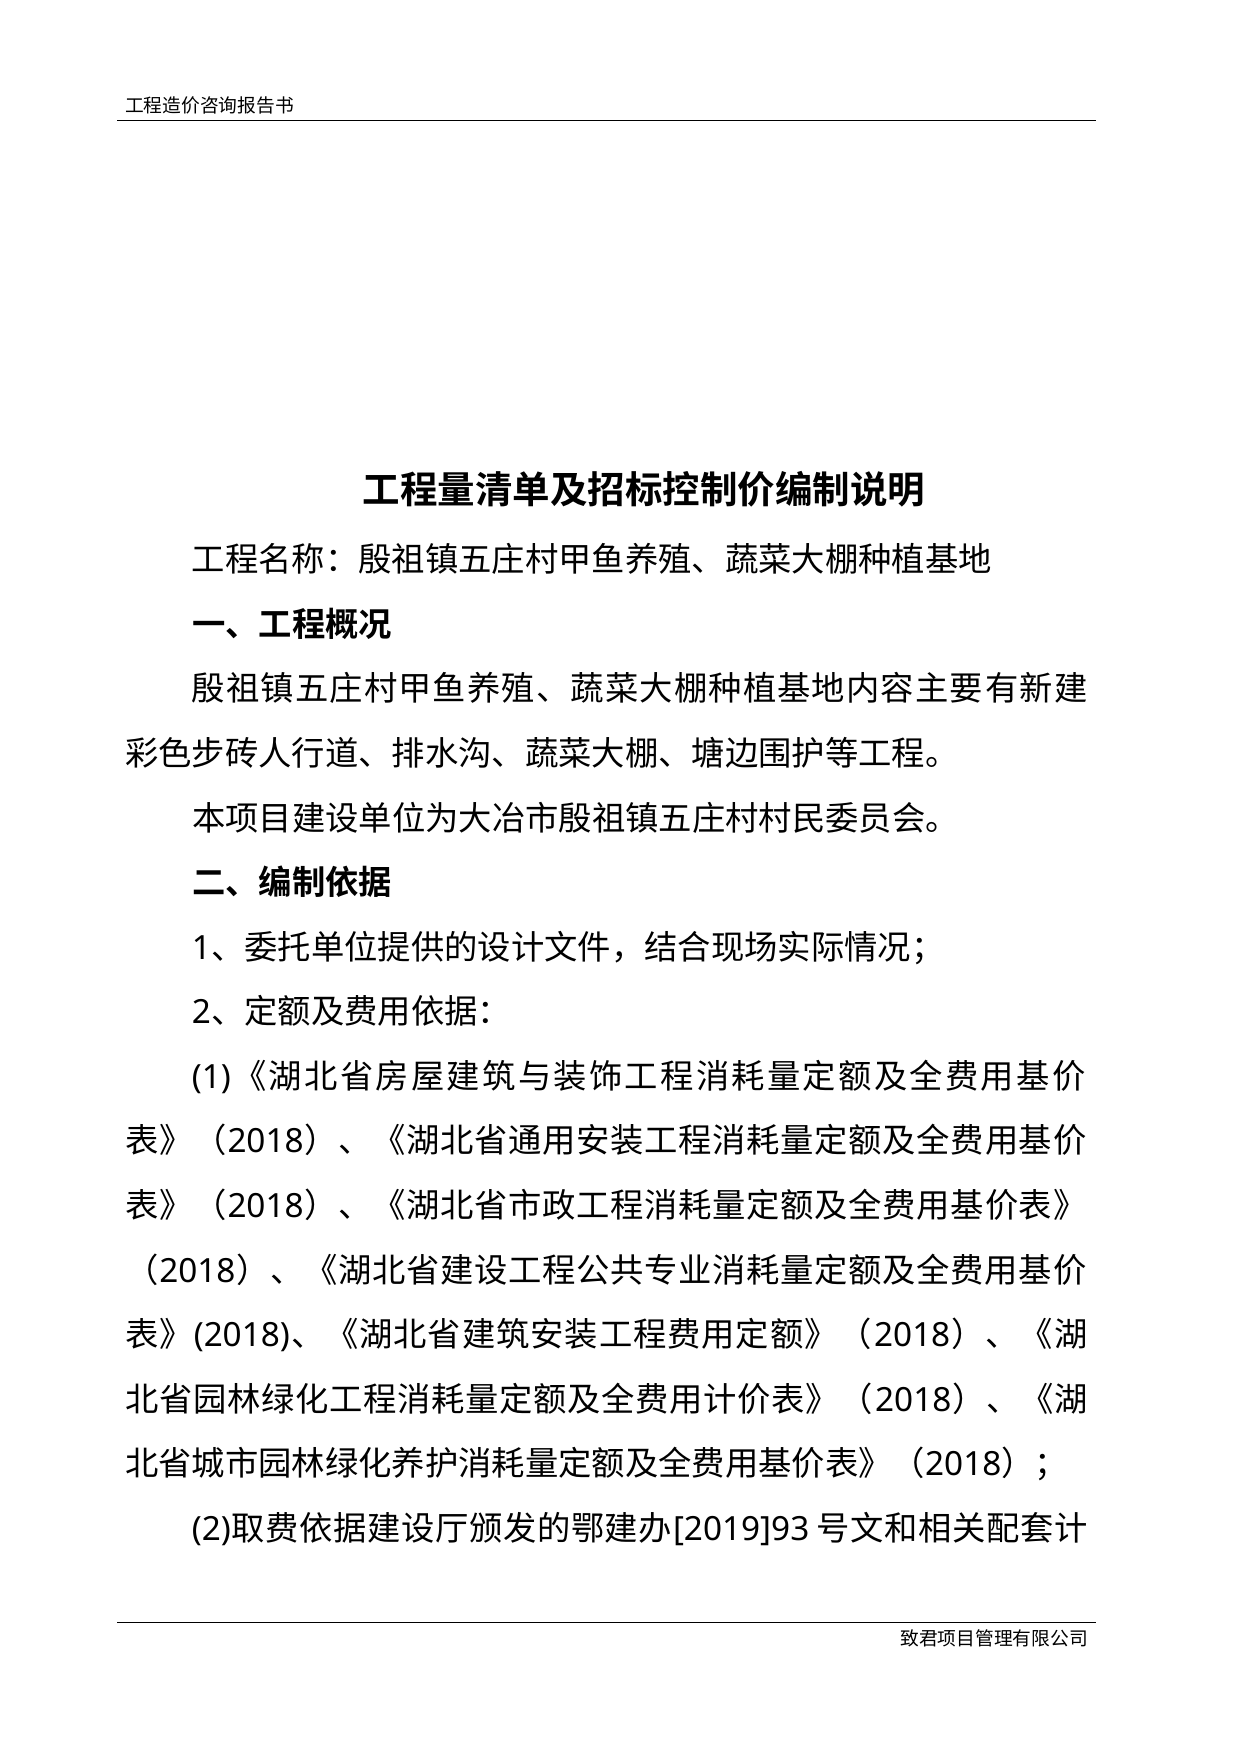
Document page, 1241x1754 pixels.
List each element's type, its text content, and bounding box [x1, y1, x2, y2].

text 二、编制依据 [125, 843, 1087, 907]
text 2、定额及费用依据： [125, 972, 1087, 1037]
text 殷祖镇五庄村甲鱼养殖、蔬菜大棚种植基地内容主要有新建彩色步砖人行道、排水沟、蔬菜大棚、塘边围护等工程。 [125, 649, 1087, 778]
text 工程名称：殷祖镇五庄村甲鱼养殖、蔬菜大棚种植基地 [125, 520, 1087, 584]
text 本项目建设单位为大冶市殷祖镇五庄村村民委员会。 [125, 778, 1087, 843]
text 工程量清单及招标控制价编制说明 [125, 455, 1087, 520]
text (1)《湖北省房屋建筑与装饰工程消耗量定额及全费用基价表》（2018）、《湖北省通用安装工程消耗量定额及全费用基价表》（2018）、《湖北省市政工程消耗量定额及全费用基价表》（2018）、《湖北省建设工程公共专业消耗量定额及全费用基价表》(2018)、《湖北省建筑安装工程费用定额》（2018）、《湖北省园林绿化工程消耗量定额及全费用计价表》（2018）、《湖北省城市园林绿化养护消耗量定额及全费用基价表》（2018）； [125, 1037, 1087, 1489]
text 1、委托单位提供的设计文件，结合现场实际情况； [125, 907, 1087, 972]
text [125, 1489, 1087, 1553]
text 一、工程概况 [125, 584, 1087, 649]
